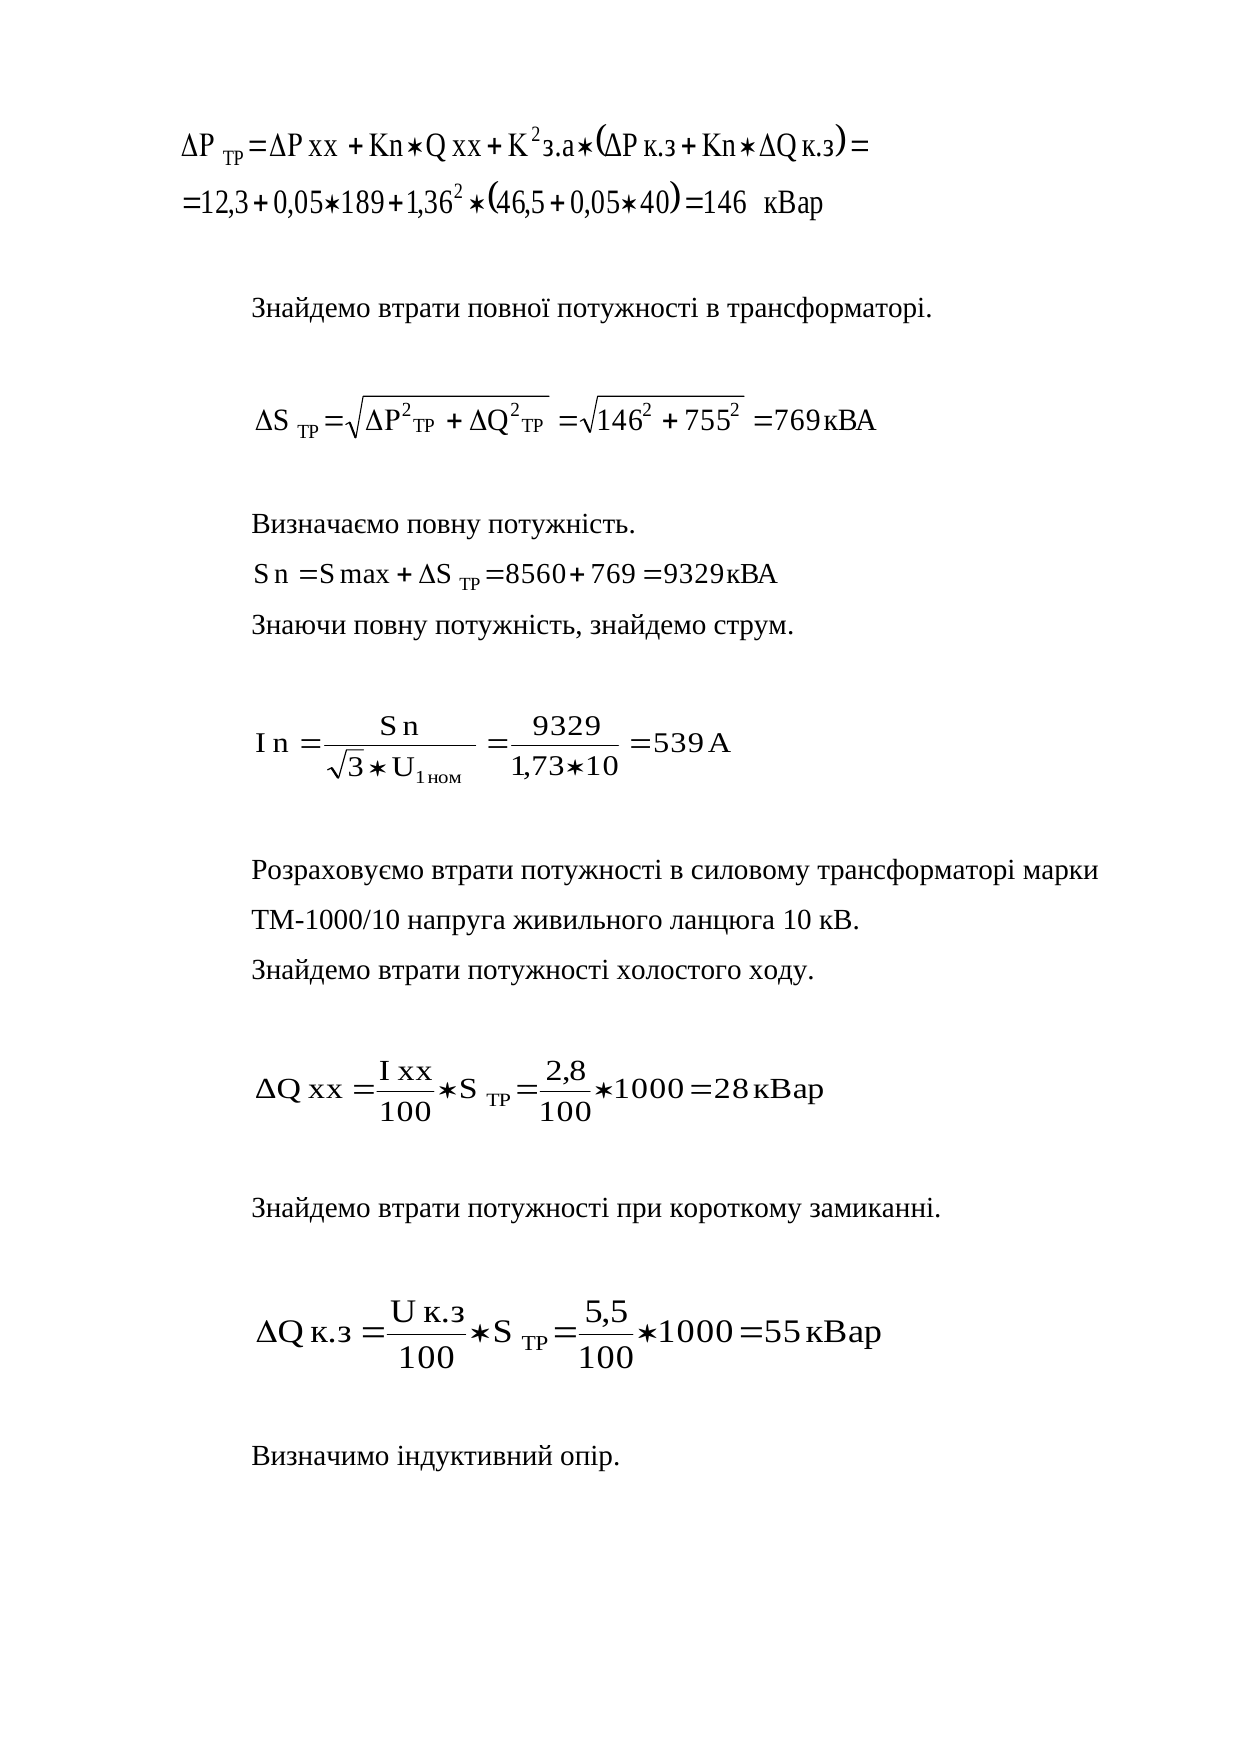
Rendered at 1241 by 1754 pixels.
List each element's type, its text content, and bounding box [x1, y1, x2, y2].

text ТМ-1000/10 напруга живильного ланцюга 10 кВ. [177, 902, 1152, 936]
text Знайдемо втрати потужності при короткому замиканні. [177, 1190, 1152, 1224]
text Визначимо індуктивний опір. [177, 1438, 1152, 1471]
text Знайдемо втрати повної потужності в трансформаторі. [177, 290, 1152, 323]
text Визначаємо повну потужність. [177, 506, 1152, 539]
text Розраховуємо втрати потужності в силовому трансформаторі марки [177, 852, 1152, 885]
text Знаючи повну потужність, знайдемо струм. [177, 607, 1152, 641]
text Знайдемо втрати потужності холостого ходу. [177, 952, 1152, 986]
